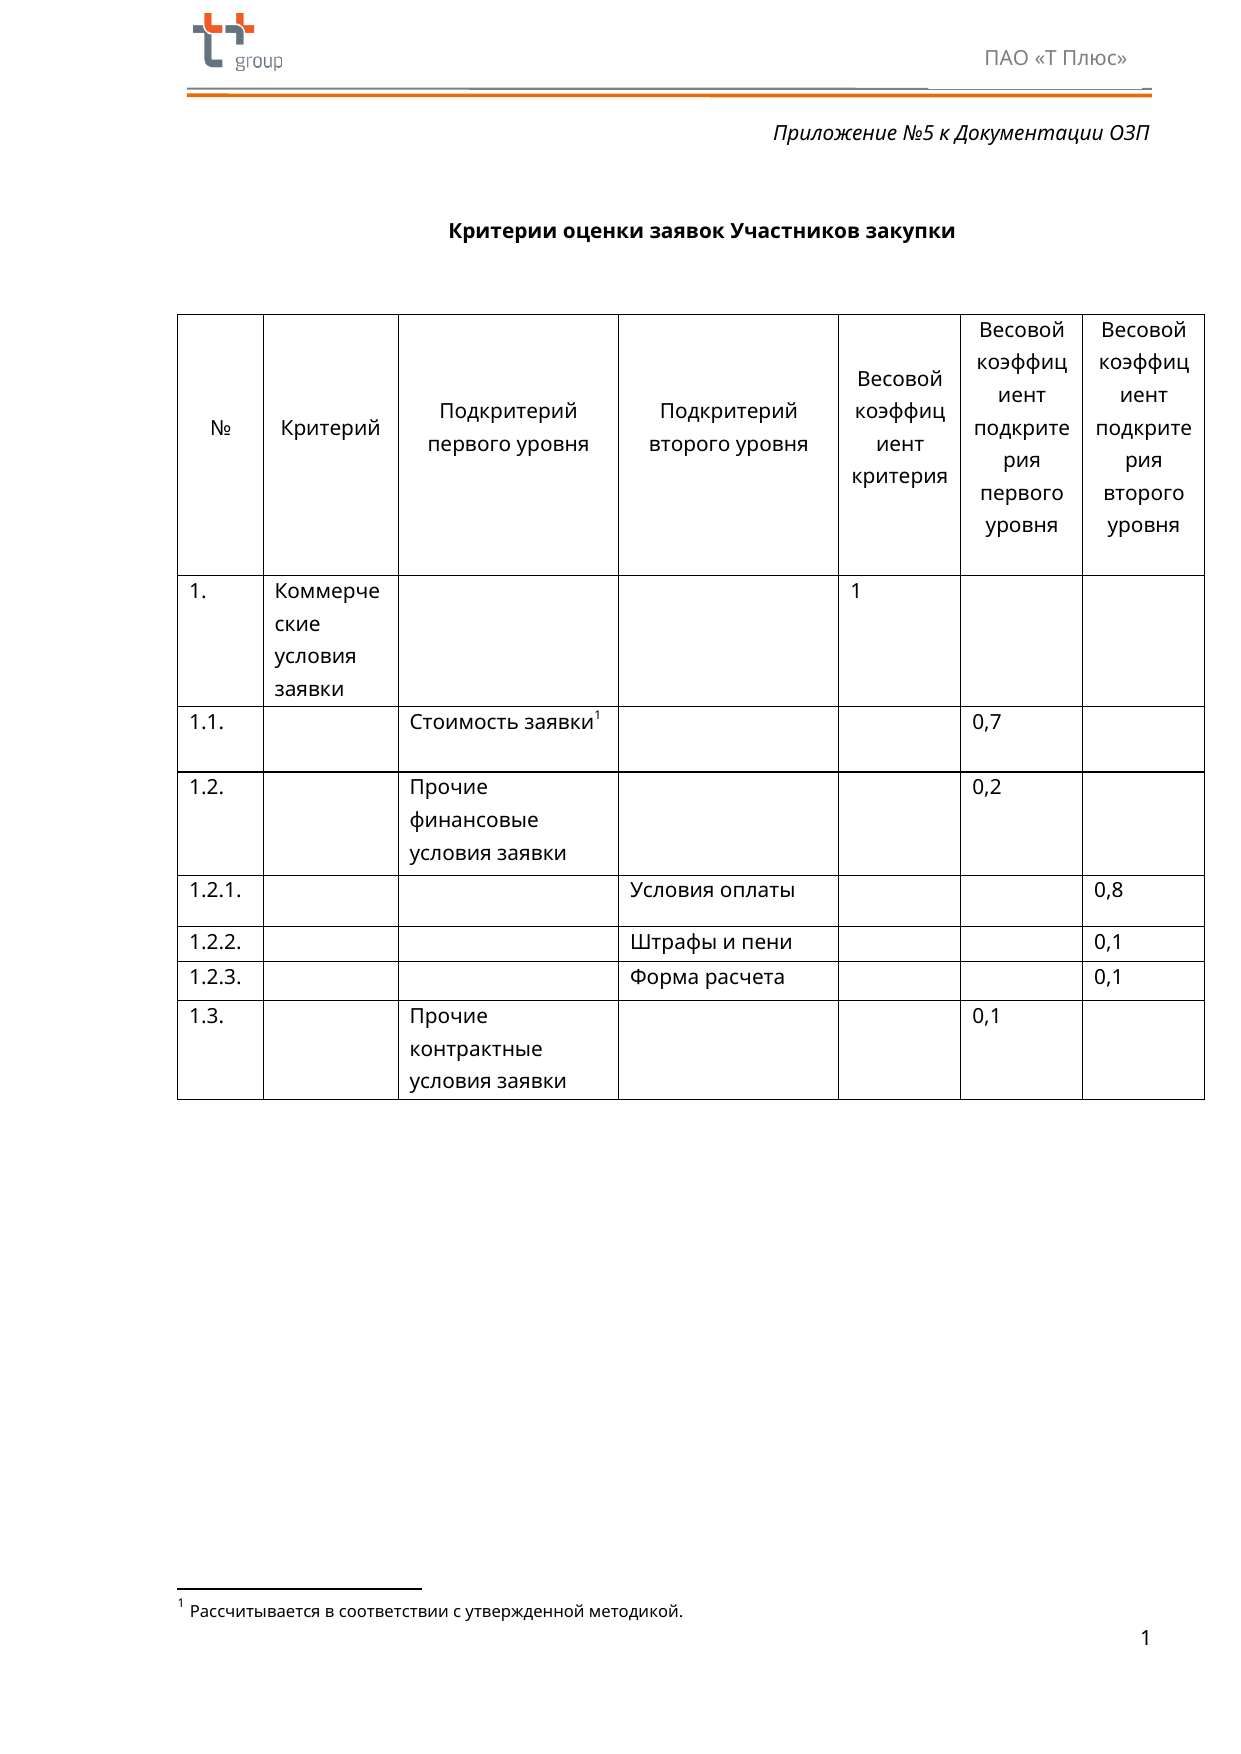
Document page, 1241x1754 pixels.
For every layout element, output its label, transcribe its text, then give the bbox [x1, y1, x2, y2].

table_cell Условия оплаты [619, 876, 838, 926]
table_header Подкритерий второго уровня [619, 315, 838, 575]
table_cell 0,1 [1083, 962, 1204, 1000]
table_cell Коммерческие условия заявки [264, 576, 398, 706]
table_cell [619, 707, 838, 771]
table_cell 1 [839, 576, 960, 706]
table_cell [961, 927, 1082, 961]
table_cell [619, 1001, 838, 1098]
table_cell [961, 876, 1082, 926]
table_cell [264, 962, 398, 1000]
table_cell Стоимость заявки [399, 707, 618, 771]
table_cell [839, 773, 960, 874]
table_cell [1083, 576, 1204, 706]
table_cell [839, 707, 960, 771]
list Критерии оценки заявок Участников закупки [252, 216, 1152, 244]
list Приложение №5 к Документации ОЗП [252, 118, 1152, 147]
table_cell 0,2 [961, 773, 1082, 874]
table_cell 1.2.1. [178, 876, 263, 926]
table_header № [178, 315, 263, 575]
table_cell [961, 576, 1082, 706]
table_cell 1.1. [178, 707, 263, 771]
table_cell [839, 927, 960, 961]
table_cell [399, 876, 618, 926]
table_cell 1.3. [178, 1001, 263, 1098]
table_cell [1083, 1001, 1204, 1098]
table_cell [399, 576, 618, 706]
table_cell Прочие финансовые условия заявки [399, 773, 618, 874]
table_cell [399, 927, 618, 961]
picture [193, 13, 282, 71]
table_header Весовой коэффициент подкритерия второго уровня [1083, 315, 1204, 575]
table_cell [264, 773, 398, 874]
table_cell [264, 927, 398, 961]
table_cell [1083, 707, 1204, 771]
table_cell [619, 773, 838, 874]
table_cell [1083, 773, 1204, 874]
table_cell [839, 962, 960, 1000]
table_cell [961, 962, 1082, 1000]
table_cell Форма расчета [619, 962, 838, 1000]
table_cell 1.2. [178, 773, 263, 874]
table_cell 1.2.3. [178, 962, 263, 1000]
table_cell 0,8 [1083, 876, 1204, 926]
table_header Подкритерий первого уровня [399, 315, 618, 575]
table_cell 0,1 [961, 1001, 1082, 1098]
table_cell [619, 576, 838, 706]
table_cell [839, 1001, 960, 1098]
table_cell 0,7 [961, 707, 1082, 771]
table_cell [264, 707, 398, 771]
table_cell [839, 876, 960, 926]
table_cell [399, 962, 618, 1000]
table_cell Прочие контрактные условия заявки [399, 1001, 618, 1098]
table_header Весовой коэффициент критерия [839, 315, 960, 575]
table_cell 1. [178, 576, 263, 706]
table_header Весовой коэффициент подкритерия первого уровня [961, 315, 1082, 575]
table_header Критерий [264, 315, 398, 575]
table_cell Штрафы и пени [619, 927, 838, 961]
table_cell [264, 876, 398, 926]
table_cell 1.2.2. [178, 927, 263, 961]
table_cell [264, 1001, 398, 1098]
table_cell 0,1 [1083, 927, 1204, 961]
